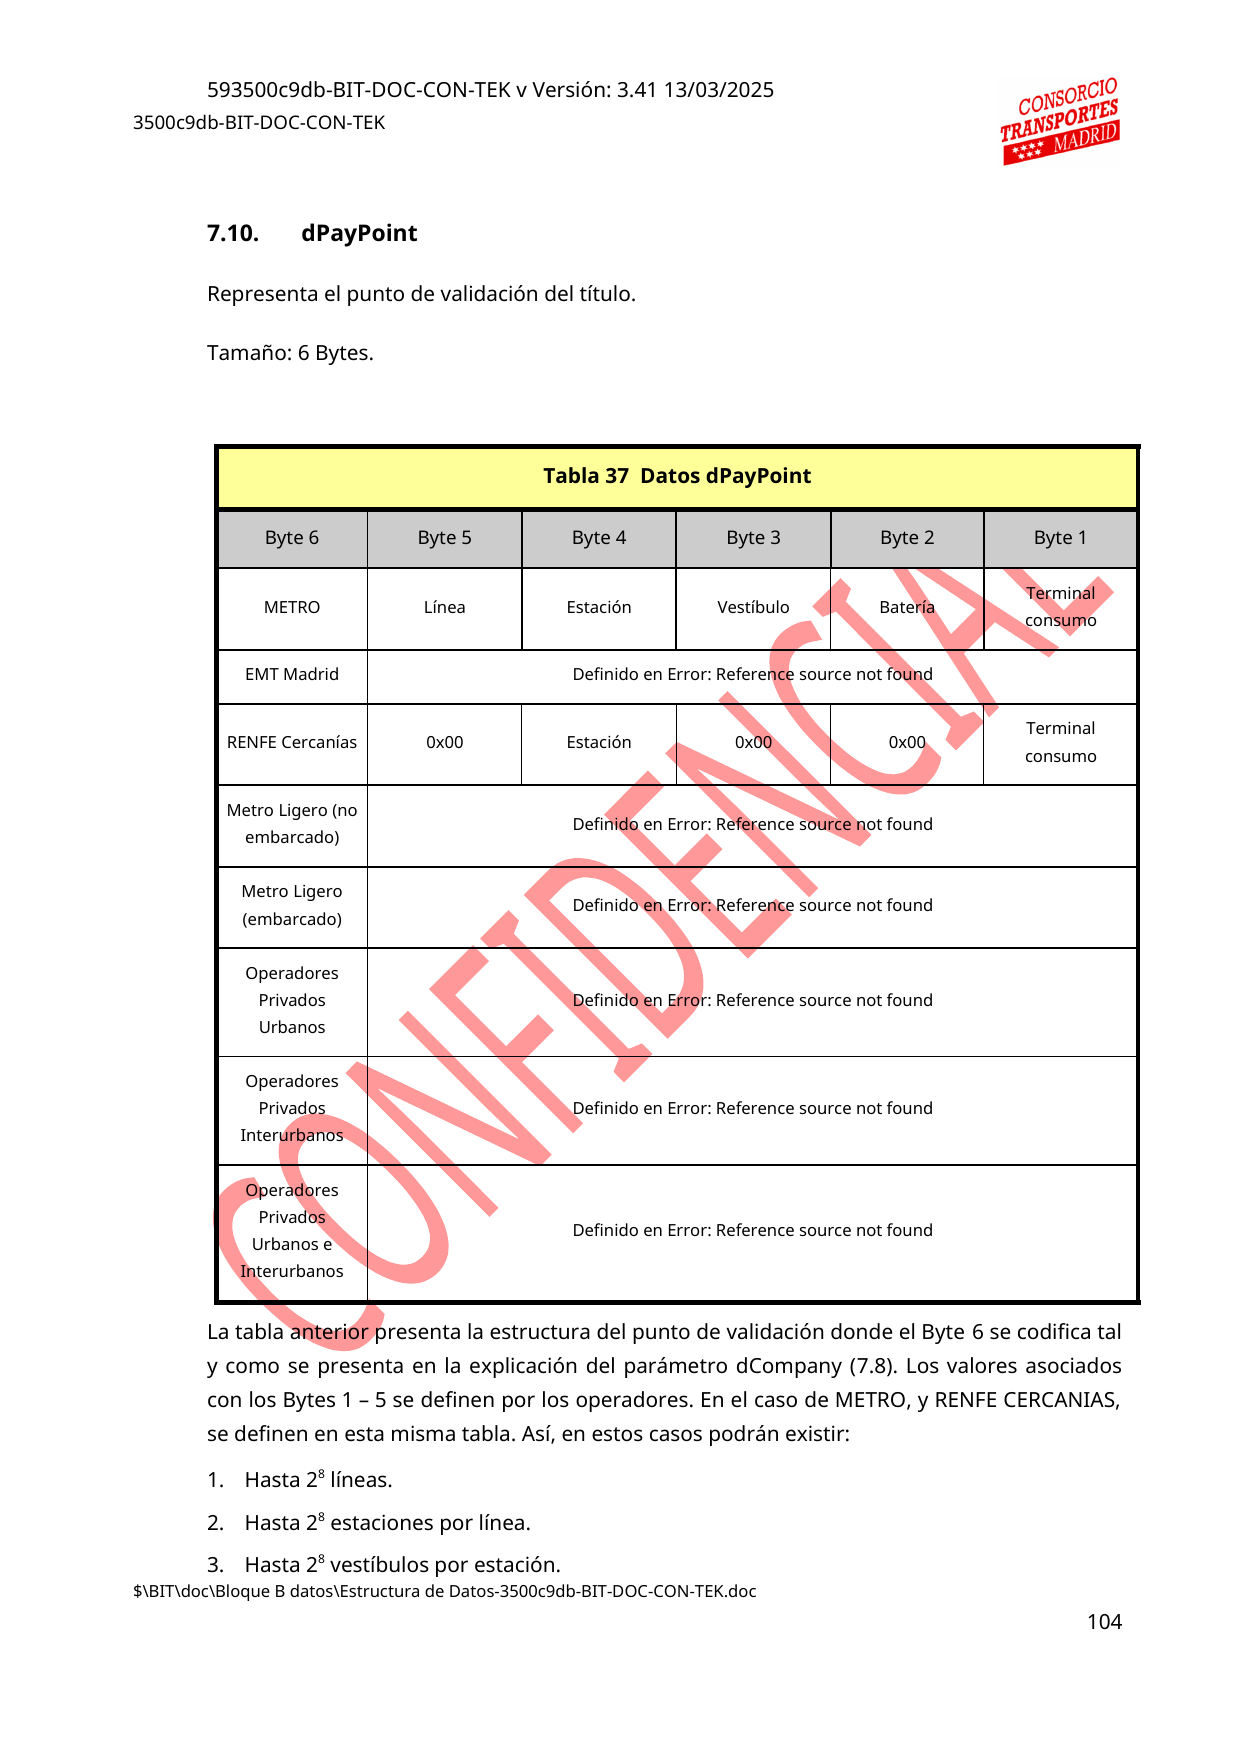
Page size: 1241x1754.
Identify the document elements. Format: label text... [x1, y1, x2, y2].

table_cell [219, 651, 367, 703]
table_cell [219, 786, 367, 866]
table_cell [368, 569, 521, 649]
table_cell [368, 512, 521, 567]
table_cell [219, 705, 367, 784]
subtitle dPayPoint [207, 217, 1122, 248]
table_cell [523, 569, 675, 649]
list Hasta 28 vestíbulos por estación. [207, 1550, 1122, 1579]
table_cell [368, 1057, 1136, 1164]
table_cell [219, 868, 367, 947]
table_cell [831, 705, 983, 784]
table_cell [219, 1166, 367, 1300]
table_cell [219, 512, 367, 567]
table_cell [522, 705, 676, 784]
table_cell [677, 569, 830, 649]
text La tabla anterior presenta la estructura del punto de validación donde el Byte 6 se codifica tal y como se presenta en la explicación del parámetro dCompany (7.8). Los valores asociados con los Bytes 1 – 5 se definen por los operadores. En el caso de METRO, y RENFE CERCANIAS, se definen en esta misma tabla. Así, en estos casos podrán existir: [207, 1317, 1122, 1447]
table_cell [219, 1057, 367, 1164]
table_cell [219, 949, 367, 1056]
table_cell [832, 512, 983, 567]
text Representa el punto de validación del título. [207, 279, 1122, 308]
list Hasta 28 estaciones por línea. [207, 1508, 1122, 1536]
text Tamaño: 6 Bytes. [207, 338, 1122, 367]
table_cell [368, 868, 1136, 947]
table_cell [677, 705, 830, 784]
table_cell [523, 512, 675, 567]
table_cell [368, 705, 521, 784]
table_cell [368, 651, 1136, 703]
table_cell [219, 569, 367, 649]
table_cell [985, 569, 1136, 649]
list Hasta 28 líneas. [207, 1466, 1122, 1494]
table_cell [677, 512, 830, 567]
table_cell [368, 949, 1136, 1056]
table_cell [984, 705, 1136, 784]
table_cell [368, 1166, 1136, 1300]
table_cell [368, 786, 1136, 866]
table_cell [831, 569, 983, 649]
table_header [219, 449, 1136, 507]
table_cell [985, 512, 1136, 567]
picture [996, 76, 1122, 166]
